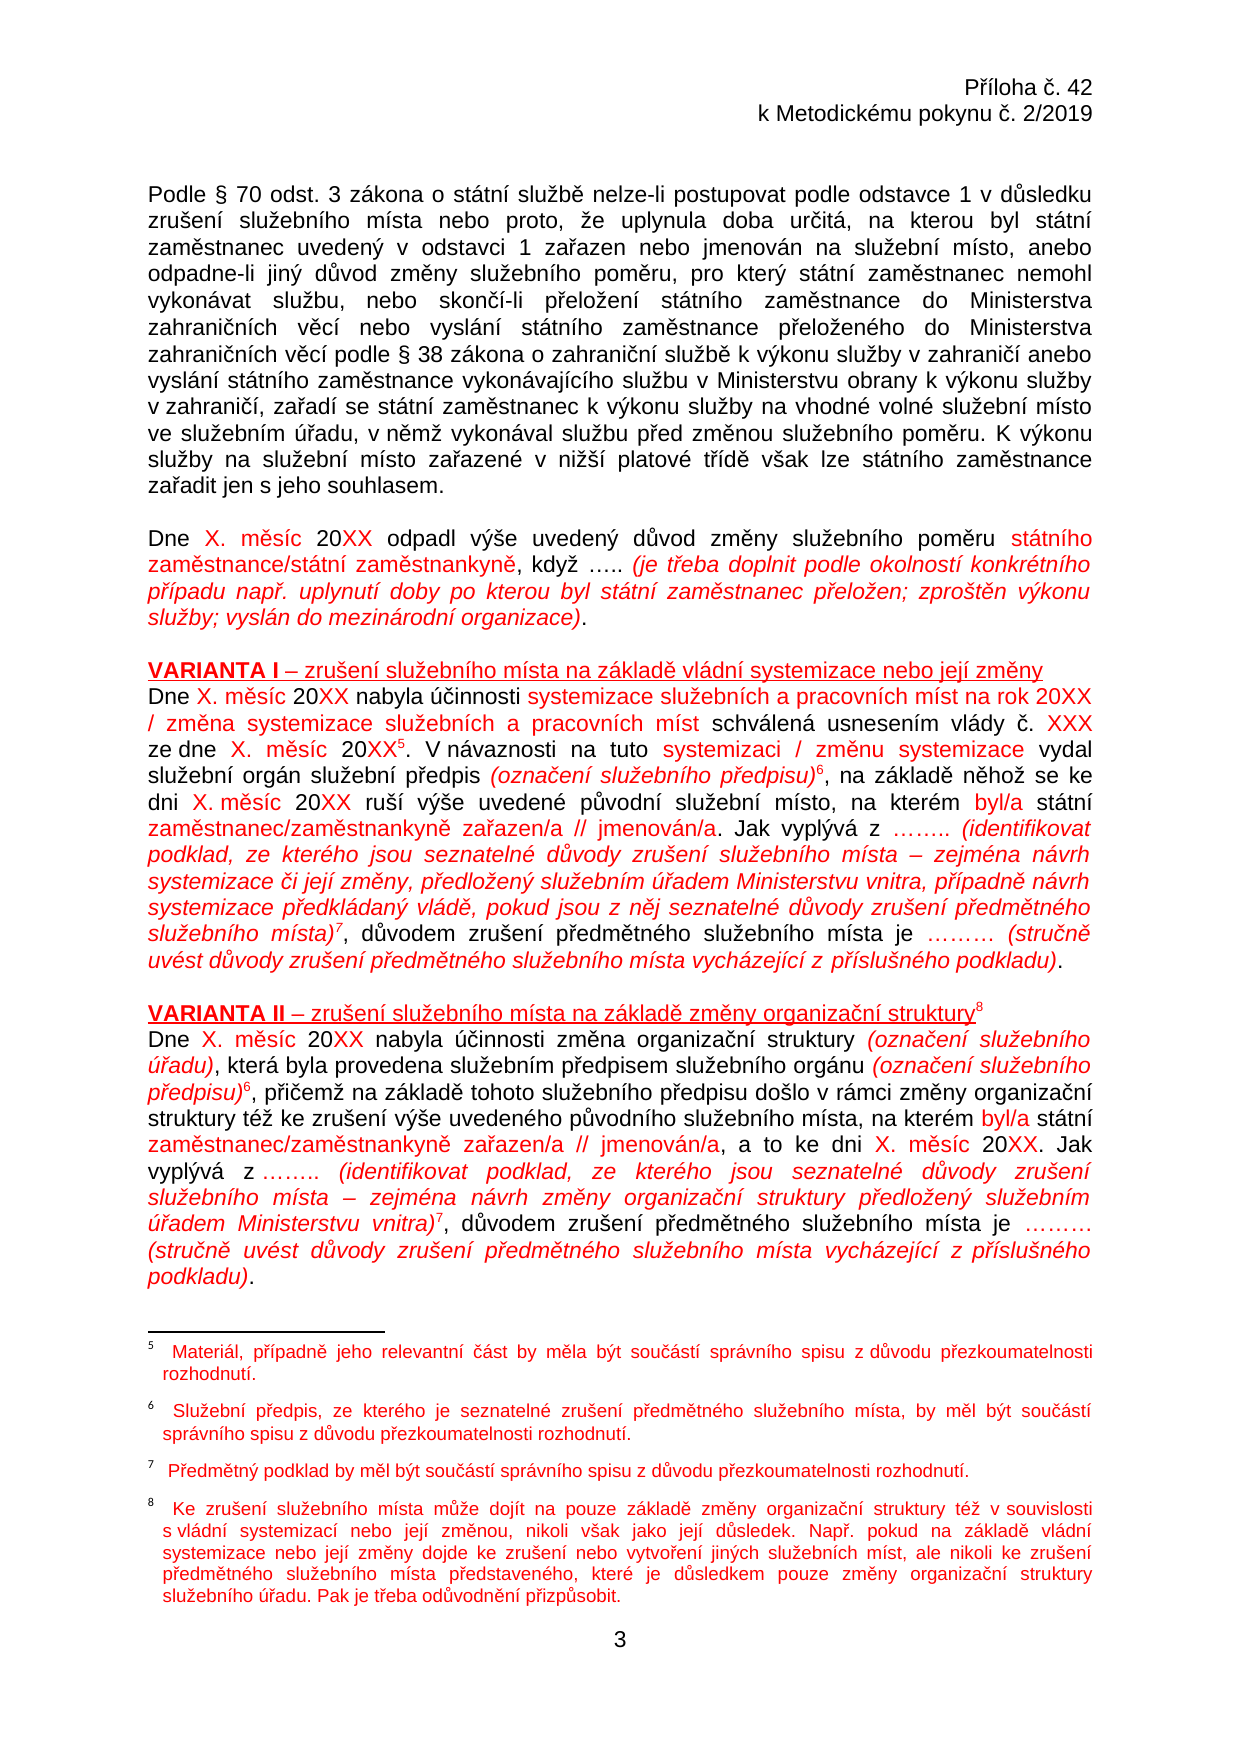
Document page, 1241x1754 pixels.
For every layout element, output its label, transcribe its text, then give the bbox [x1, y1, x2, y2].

text VARIANTA I – zrušení služebního místa na základě vládní systemizace nebo její změny [148, 657, 1093, 683]
text Podle § 70 odst. 3 zákona o státní službě nelze-li postupovat podle odstavce 1 v důsledku zrušení služebního místa nebo proto, že uplynula doba určitá, na kterou byl státní zaměstnanec uvedený v odstavci 1 zařazen nebo jmenován na služební místo, anebo odpadne-li jiný důvod změny služebního poměru, pro který státní zaměstnanec nemohl vykonávat službu, nebo skončí-li přeložení státního zaměstnance do Ministerstva zahraničních věcí nebo vyslání státního zaměstnance přeloženého do Ministerstva zahraničních věcí podle § 38 zákona o zahraniční službě k výkonu služby v zahraničí anebo vyslání státního zaměstnance vykonávajícího službu v Ministerstvu obrany k výkonu služby v zahraničí, zařadí se státní zaměstnanec k výkonu služby na vhodné volné služební místo ve služebním úřadu, v němž vykonával službu před změnou služebního poměru. K výkonu služby na služební místo zařazené v nižší platové třídě však lze státního zaměstnance zařadit jen s jeho souhlasem. [148, 181, 1093, 499]
text Dne X. měsíc 20XX nabyla účinnosti systemizace služebních a pracovních míst na rok 20XX / změna systemizace služebních a pracovních míst schválená usnesením vlády č. XXX ze dne X. měsíc 20XX. V návaznosti na tuto systemizaci / změnu systemizace vydal služební orgán služební předpis (označení služebního předpisu), na základě něhož se ke dni X. měsíc 20XX ruší výše uvedené původní služební místo, na kterém byl/a státní zaměstnanec/zaměstnankyně zařazen/a // jmenován/a. Jak vyplývá z …….. (identifikovat podklad, ze kterého jsou seznatelné důvody zrušení služebního místa – zejména návrh systemizace či její změny, předložený služebním úřadem Ministerstvu vnitra, případně návrh systemizace předkládaný vládě, pokud jsou z něj seznatelné důvody zrušení předmětného služebního místa), důvodem zrušení předmětného služebního místa je ……… (stručně uvést důvody zrušení předmětného služebního místa vycházející z příslušného podkladu). [148, 683, 1093, 973]
text VARIANTA II – zrušení služebního místa na základě změny organizační struktury [148, 999, 1093, 1026]
text Dne X. měsíc 20XX odpadl výše uvedený důvod změny služebního poměru státního zaměstnance/státní zaměstnankyně, když ….. (je třeba doplnit podle okolností konkrétního případu např. uplynutí doby po kterou byl státní zaměstnanec přeložen; zproštěn výkonu služby; vyslán do mezinárodní organizace). [148, 525, 1093, 631]
text Dne X. měsíc 20XX nabyla účinnosti změna organizační struktury (označení služebního úřadu), která byla provedena služebním předpisem služebního orgánu (označení služebního předpisu)6, přičemž na základě tohoto služebního předpisu došlo v rámci změny organizační struktury též ke zrušení výše uvedeného původního služebního místa, na kterém byl/a státní zaměstnanec/zaměstnankyně zařazen/a // jmenován/a, a to ke dni X. měsíc 20XX. Jak vyplývá z …….. (identifikovat podklad, ze kterého jsou seznatelné důvody zrušení služebního místa – zejména návrh změny organizační struktury předložený služebním úřadem Ministerstvu vnitra)7, důvodem zrušení předmětného služebního místa je ……… (stručně uvést důvody zrušení předmětného služebního místa vycházející z příslušného podkladu). [148, 1026, 1093, 1289]
